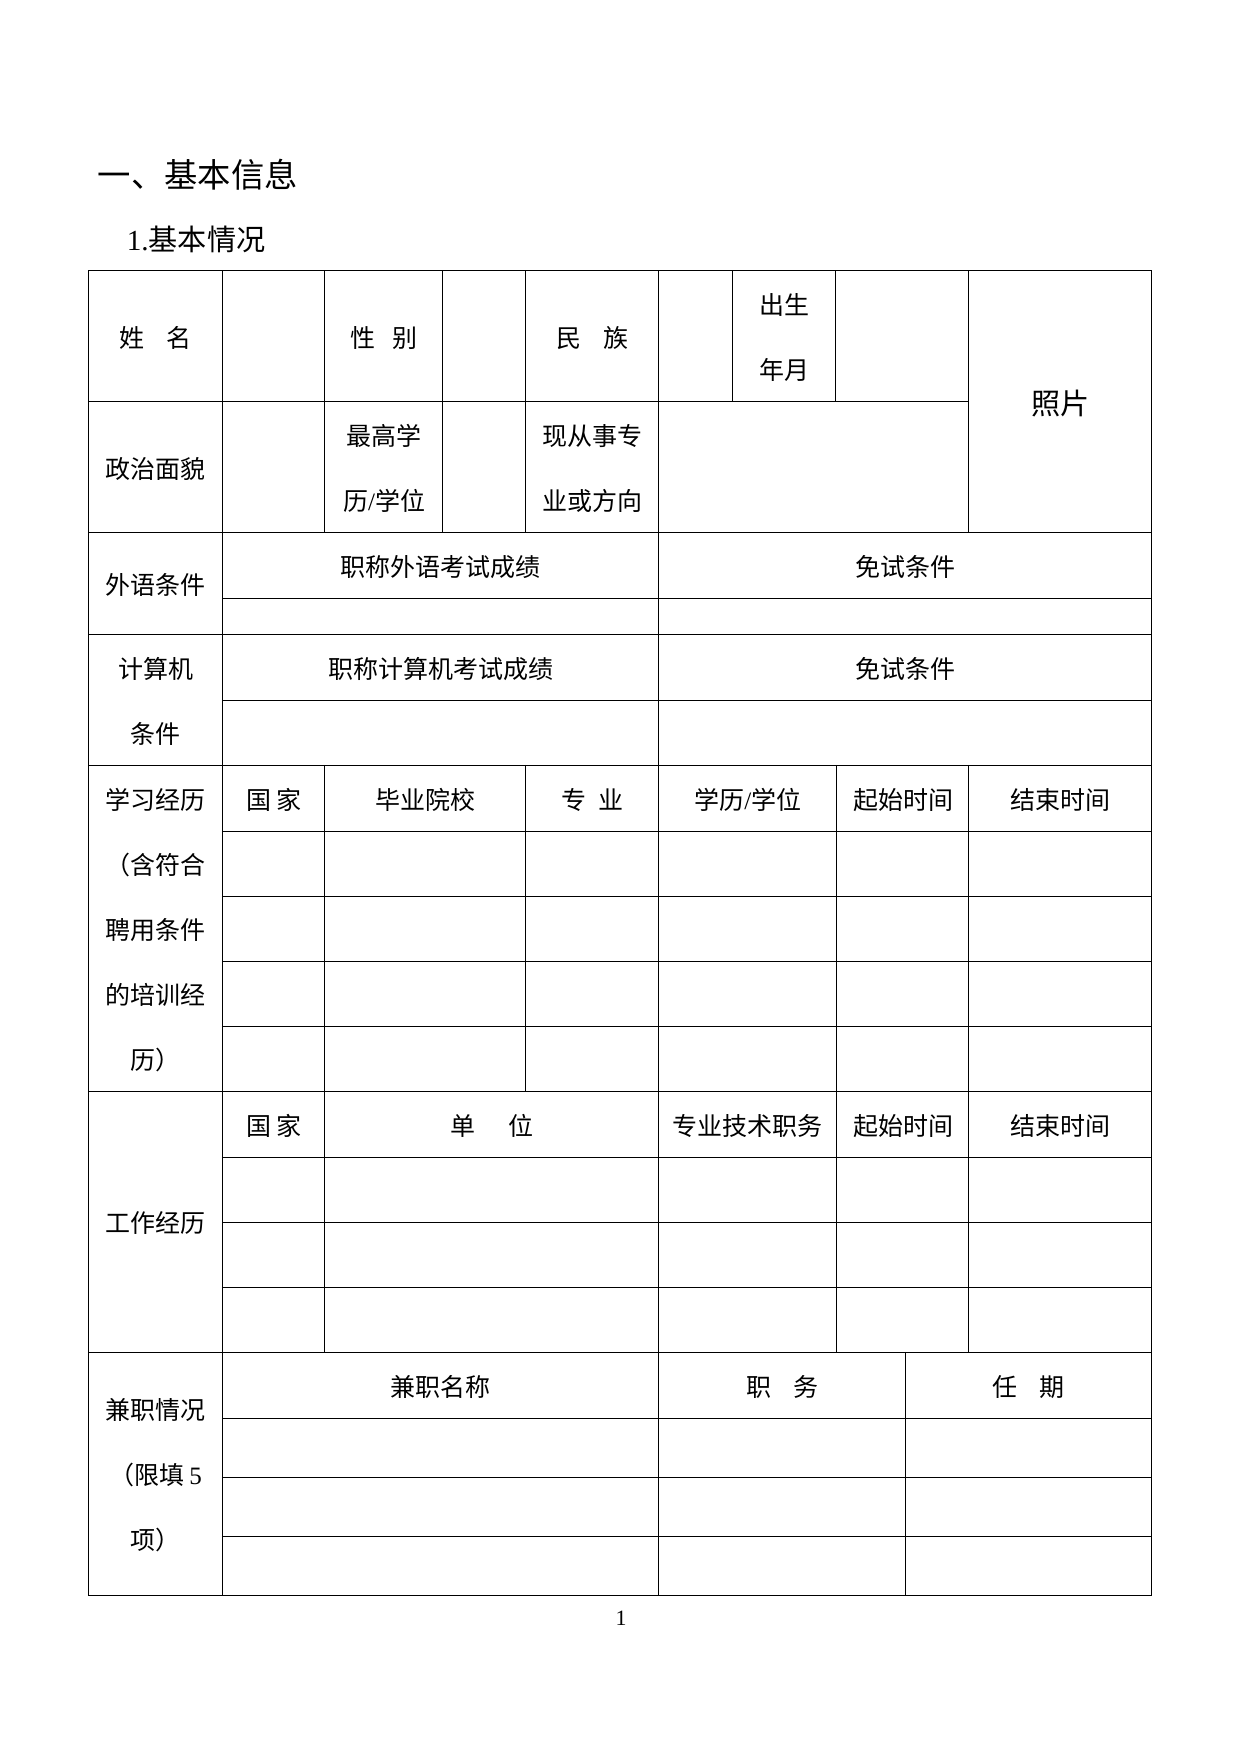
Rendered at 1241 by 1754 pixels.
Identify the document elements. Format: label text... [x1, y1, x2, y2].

table_cell [969, 1288, 1151, 1352]
table_cell [837, 1223, 968, 1287]
table_cell [659, 832, 836, 896]
table_cell 政治面貌 [89, 402, 222, 532]
table_cell [837, 832, 968, 896]
table_header [836, 271, 968, 401]
table_cell [223, 1158, 324, 1222]
table_header [223, 271, 324, 401]
table_cell [906, 1419, 1151, 1477]
table_cell [659, 1419, 905, 1477]
table_cell [837, 962, 968, 1026]
table_cell 国 家 [223, 766, 324, 831]
table_cell 学历/学位 [659, 766, 836, 831]
table_cell [969, 897, 1151, 961]
table_cell 计算机 条件 [89, 635, 222, 765]
table_cell [325, 1027, 525, 1091]
table_cell [223, 402, 324, 532]
table_cell 工作经历 [89, 1092, 222, 1352]
table_cell [837, 1027, 968, 1091]
table_cell 外语条件 [89, 533, 222, 634]
table_cell 现从事专业或方向 [526, 402, 658, 532]
table_cell 兼职情况（限填5项） [89, 1353, 222, 1595]
table_cell 兼职名称 [223, 1353, 658, 1418]
table_cell 起始时间 [837, 766, 968, 831]
table_header 出生 年月 [733, 271, 835, 401]
table_cell [223, 599, 658, 634]
table_cell [659, 1288, 836, 1352]
table_cell [837, 1288, 968, 1352]
table_header [659, 271, 732, 401]
table_cell [906, 1537, 1151, 1595]
table_cell [223, 1537, 658, 1595]
table_cell [223, 701, 658, 765]
table_cell [837, 897, 968, 961]
table_cell [969, 1027, 1151, 1091]
table_cell [659, 599, 1151, 634]
table_cell [223, 832, 324, 896]
table_header 性 别 [325, 271, 442, 401]
table_cell [223, 1288, 324, 1352]
table_cell 免试条件 [659, 533, 1151, 598]
table_cell [526, 832, 658, 896]
table_cell [659, 1027, 836, 1091]
table_cell [969, 832, 1151, 896]
table_cell 起始时间 [837, 1092, 968, 1157]
table_cell [526, 897, 658, 961]
table_cell [526, 1027, 658, 1091]
table_cell [325, 1288, 658, 1352]
table_cell [223, 1478, 658, 1536]
table_cell 单 位 [325, 1092, 658, 1157]
table_cell 最高学历/学位 [325, 402, 442, 532]
table_cell [659, 962, 836, 1026]
table_header 姓 名 [89, 271, 222, 401]
table_cell 专业技术职务 [659, 1092, 836, 1157]
table_cell 毕业院校 [325, 766, 525, 831]
table_cell 结束时间 [969, 766, 1151, 831]
table_cell [969, 1158, 1151, 1222]
table_cell [969, 962, 1151, 1026]
table_cell [325, 897, 525, 961]
table_cell [659, 402, 968, 532]
table_cell 专 业 [526, 766, 658, 831]
table_cell 国 家 [223, 1092, 324, 1157]
table_cell [223, 1223, 324, 1287]
table_cell 职 务 [659, 1353, 905, 1418]
text 一、基本信息 [97, 140, 1143, 205]
text 1.基本情况 [97, 205, 1143, 270]
table_header 照片 [969, 271, 1151, 532]
table_cell [526, 962, 658, 1026]
table_cell [325, 1223, 658, 1287]
table_cell [223, 1419, 658, 1477]
table_cell 任 期 [906, 1353, 1151, 1418]
table_cell [325, 962, 525, 1026]
table_header [443, 271, 525, 401]
table_cell [906, 1478, 1151, 1536]
table_cell [223, 1027, 324, 1091]
table_cell [325, 1158, 658, 1222]
table_cell [659, 701, 1151, 765]
table_cell [223, 962, 324, 1026]
table_cell [443, 402, 525, 532]
table_header 民 族 [526, 271, 658, 401]
table_cell [659, 897, 836, 961]
table_cell [837, 1158, 968, 1222]
table_cell [325, 832, 525, 896]
table_cell [659, 1223, 836, 1287]
table_cell [969, 1223, 1151, 1287]
table_cell 学习经历 （含符合聘用条件的培训经历） [89, 766, 222, 1091]
table_cell 免试条件 [659, 635, 1151, 700]
table_cell 结束时间 [969, 1092, 1151, 1157]
table_cell [223, 897, 324, 961]
table_cell 职称计算机考试成绩 [223, 635, 658, 700]
table_cell [659, 1537, 905, 1595]
table_cell [659, 1158, 836, 1222]
table_cell 职称外语考试成绩 [223, 533, 658, 598]
table_cell [659, 1478, 905, 1536]
